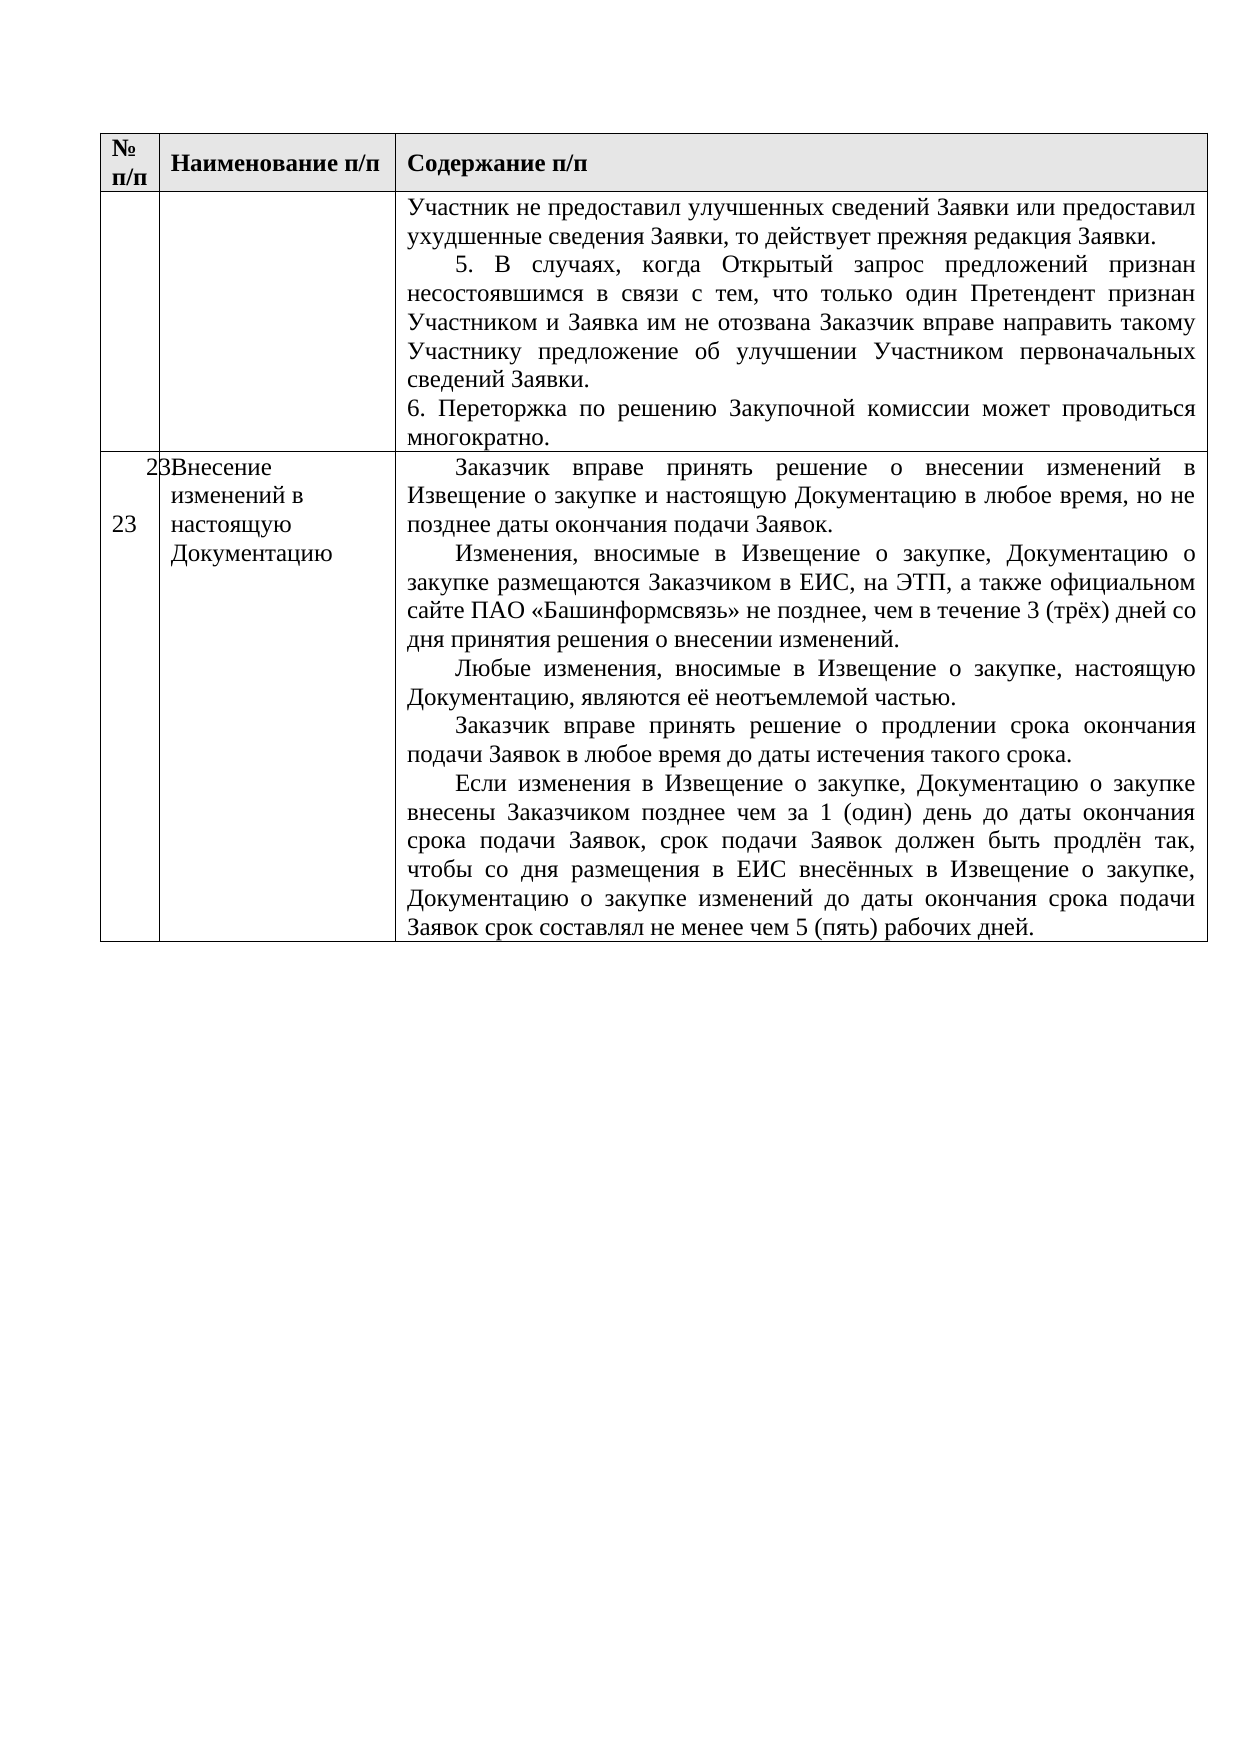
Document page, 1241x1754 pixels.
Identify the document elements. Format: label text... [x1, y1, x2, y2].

table_cell 22 [101, 192, 159, 451]
table_cell 23 [101, 452, 159, 941]
table_header Наименование п/п [160, 134, 395, 191]
table_header Содержание п/п [396, 134, 1207, 191]
table_header № п/п [101, 134, 159, 191]
table_cell Внесение изменений в настоящую Документацию [160, 452, 395, 941]
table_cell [160, 192, 395, 451]
table_cell Заказчик вправе принять решение о внесении изменений в Извещение о закупке и настоящую Документацию в любое время, но не позднее даты окончания подачи Заявок. Изменения, вносимые в Извещение о закупке, Документацию о закупке размещаются Заказчиком в ЕИС, на ЭТП, а также официальном сайте ПАО «Башинформсвязь» не позднее, чем в течение 3 (трёх) дней со дня принятия решения о внесении изменений. Любые изменения, вносимые в Извещение о закупке, настоящую Документацию, являются её неотъемлемой частью. Заказчик вправе принять решение о продлении срока окончания подачи Заявок в любое время до даты истечения такого срока. Если изменения в Извещение о закупке, Документацию о закупке внесены Заказчиком позднее чем за 1 (один) день до даты окончания срока подачи Заявок, срок подачи Заявок должен быть продлён так, чтобы со дня размещения в ЕИС внесённых в Извещение о закупке, Документацию о закупке изменений до даты окончания срока подачи Заявок срок составлял не менее чем 5 (пять) рабочих дней. [396, 452, 1207, 941]
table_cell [396, 192, 1207, 451]
